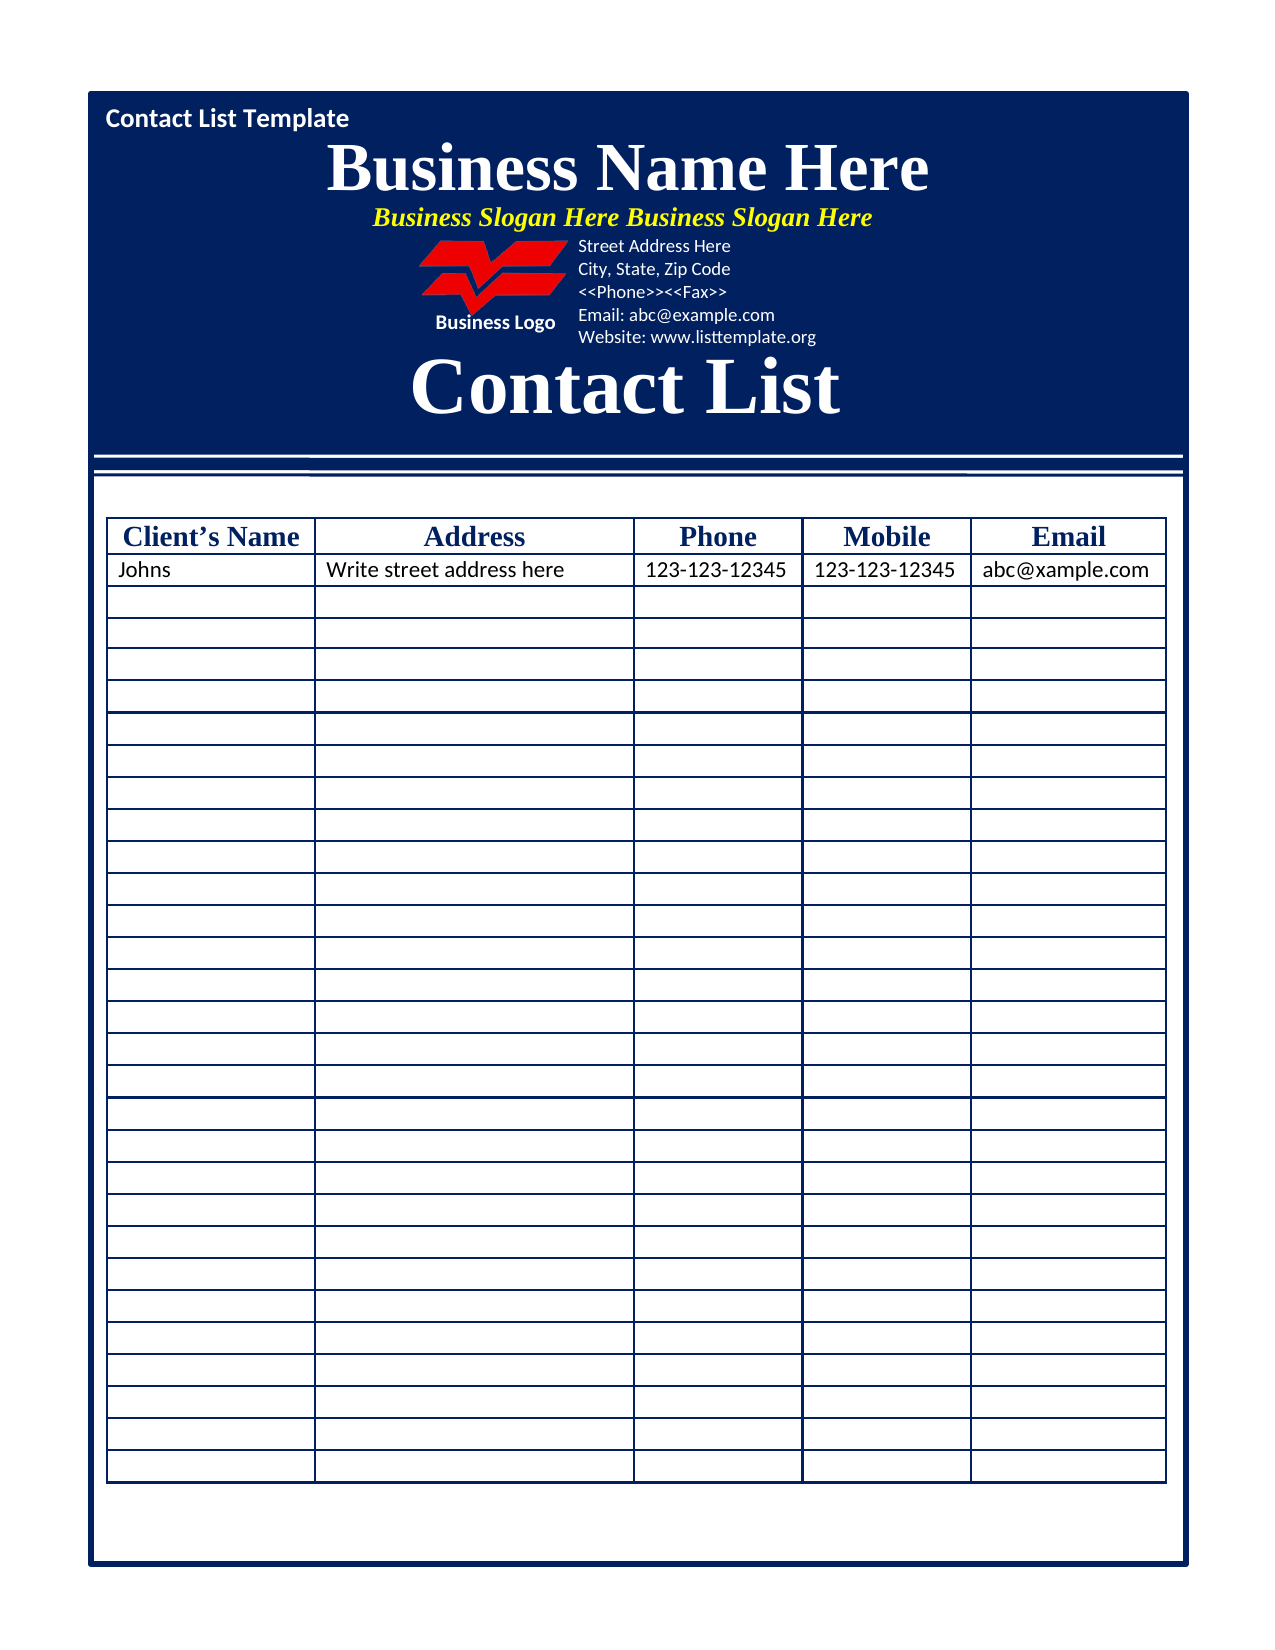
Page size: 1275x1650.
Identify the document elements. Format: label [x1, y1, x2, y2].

picture [415, 234, 571, 316]
